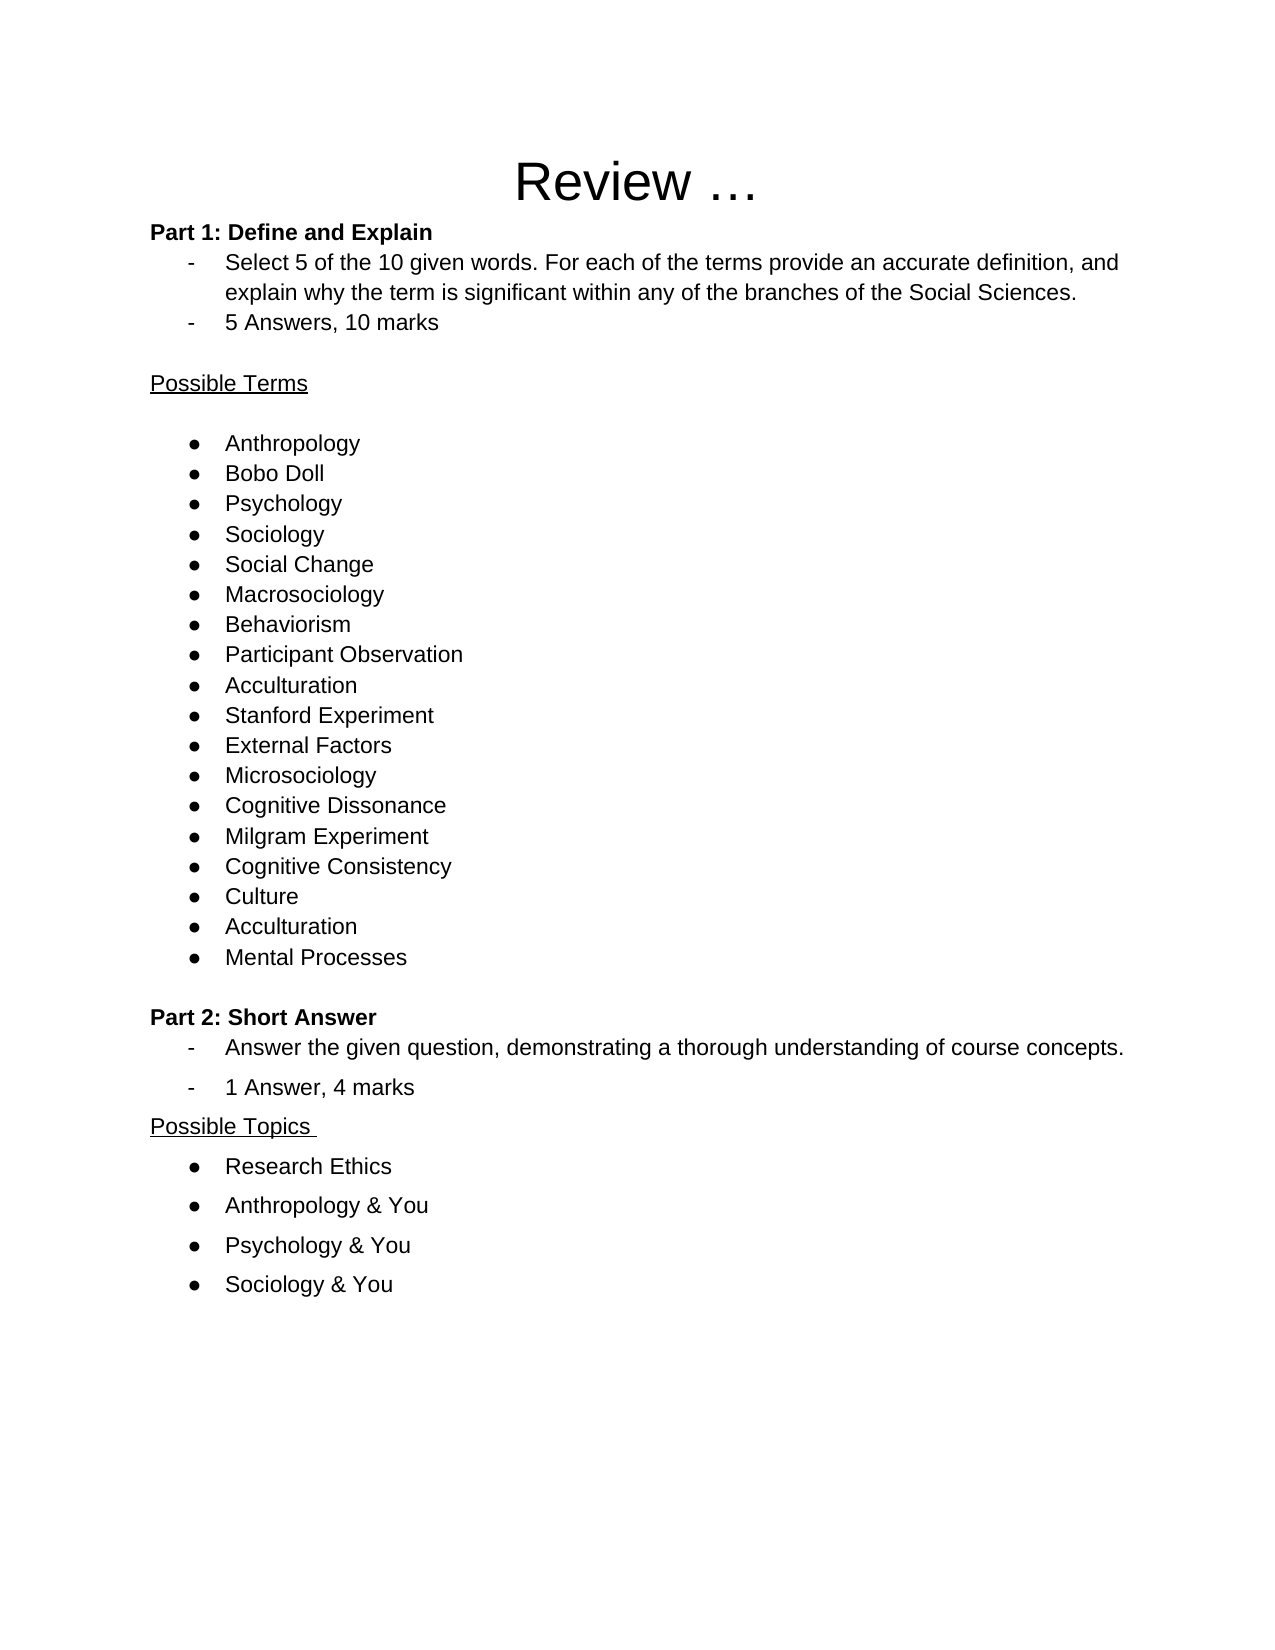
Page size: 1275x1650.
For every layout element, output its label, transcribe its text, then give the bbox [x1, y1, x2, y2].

list Acculturation [187, 913, 1125, 940]
list Select 5 of the 10 given words. For each of the terms provide an accurate definition, and explain why the term is significant within any of the branches of the Social Sciences. [187, 249, 1125, 305]
text Possible Terms [150, 369, 1125, 396]
list Acculturation [187, 672, 1125, 698]
list Bobo Doll [187, 460, 1125, 487]
list 1 Answer, 4 marks [187, 1074, 1125, 1100]
list Psychology & You [187, 1232, 1125, 1258]
list Cognitive Dissonance [187, 792, 1125, 819]
list Macrosociology [187, 581, 1125, 607]
text Part 1: Define and Explain [150, 218, 1125, 245]
list Mental Processes [187, 943, 1125, 970]
list Anthropology & You [187, 1192, 1125, 1218]
list External Factors [187, 732, 1125, 758]
list Milgram Experiment [187, 823, 1125, 849]
list Culture [187, 883, 1125, 909]
list Microsociology [187, 762, 1125, 789]
list Anthropology [187, 430, 1125, 456]
list Sociology & You [187, 1271, 1125, 1297]
list Participant Observation [187, 641, 1125, 668]
list 5 Answers, 10 marks [187, 309, 1125, 336]
list Research Ethics [187, 1153, 1125, 1179]
list Social Change [187, 551, 1125, 577]
text Possible Topics [150, 1113, 1125, 1139]
text Part 2: Short Answer [150, 1004, 1125, 1030]
list Cognitive Consistency [187, 853, 1125, 879]
title Review … [150, 150, 1125, 212]
list Stanford Experiment [187, 702, 1125, 728]
list Psychology [187, 490, 1125, 517]
list Answer the given question, demonstrating a thorough understanding of course concepts. [187, 1034, 1125, 1061]
list Behaviorism [187, 611, 1125, 638]
list Sociology [187, 521, 1125, 547]
